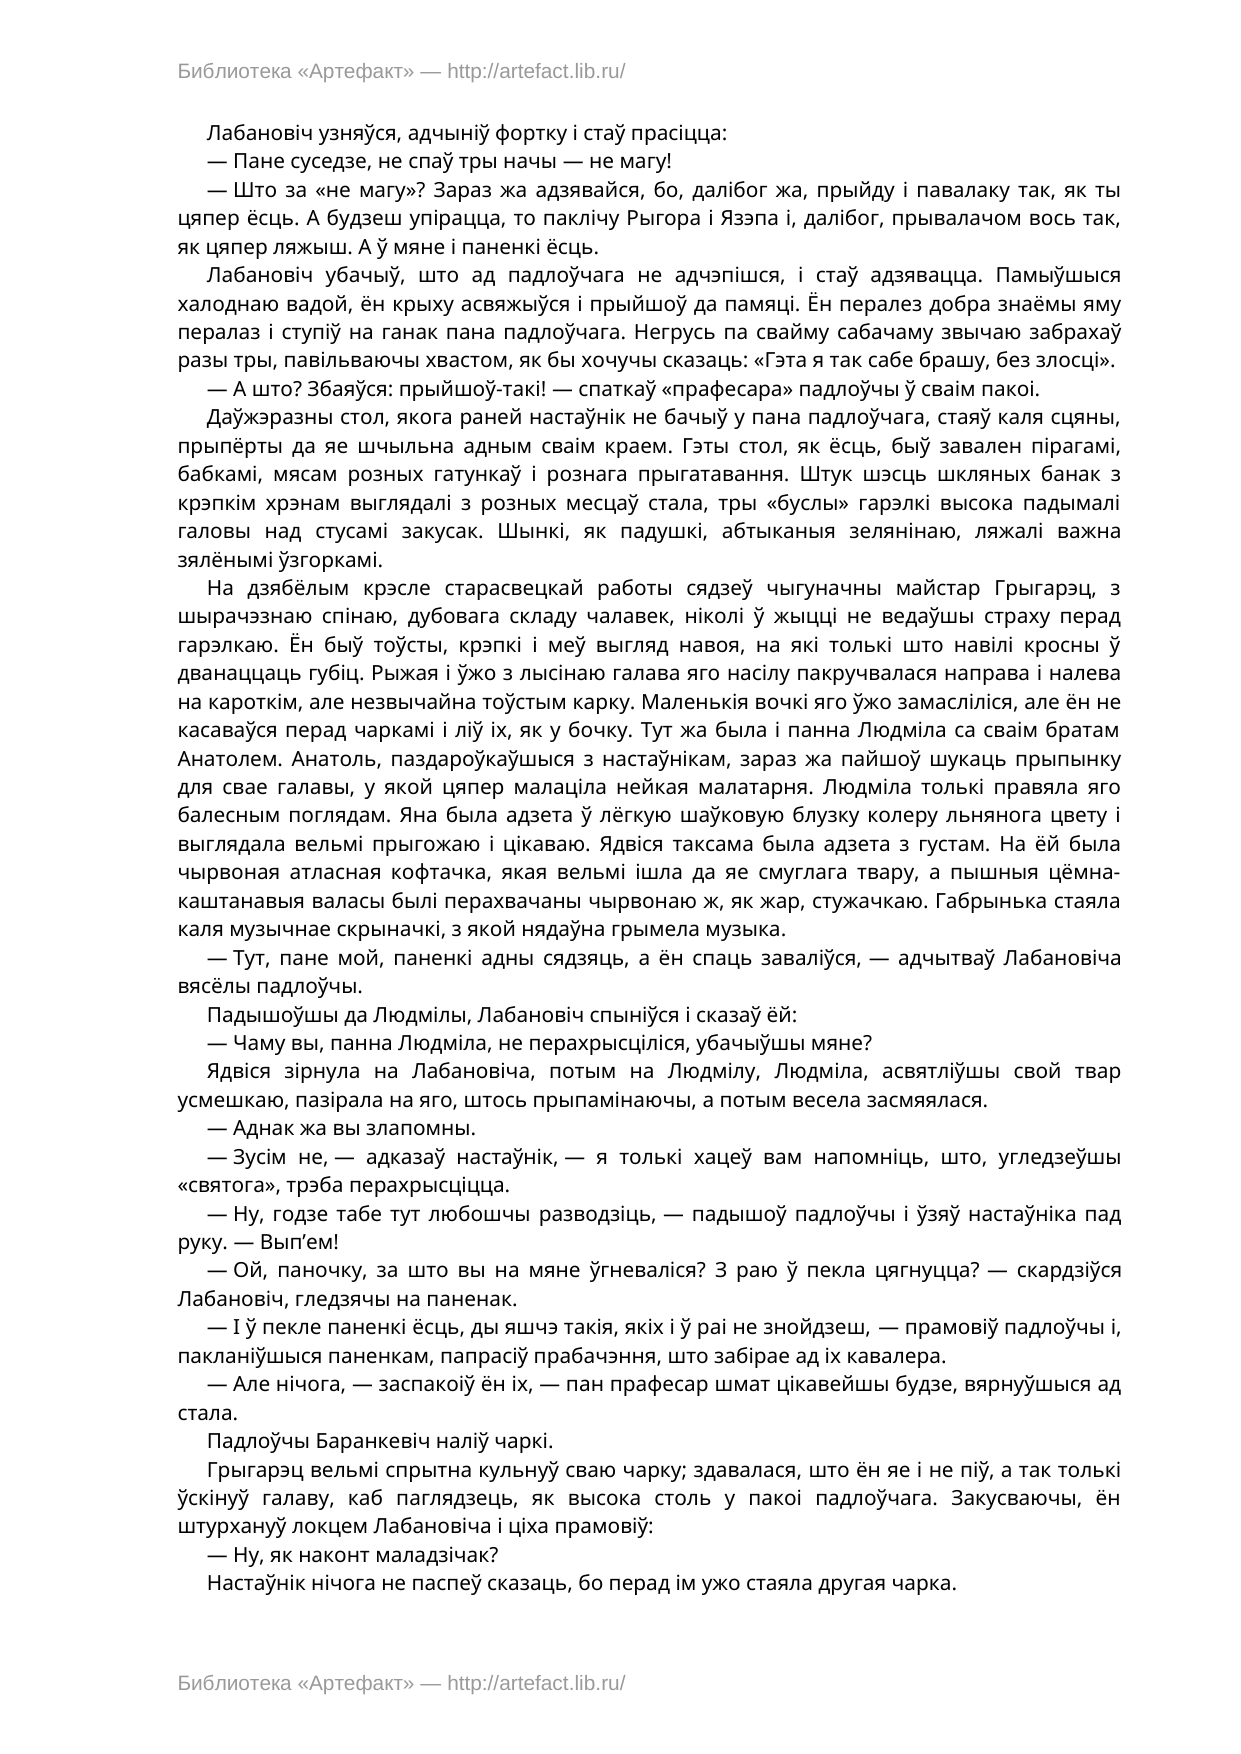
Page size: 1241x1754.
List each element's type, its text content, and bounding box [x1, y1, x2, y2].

text — Пане суседзе, не спаў тры начы — не магу! [177, 147, 1122, 175]
text Настаўнік нічога не паспеў сказаць, бо перад ім ужо стаяла другая чарка. [177, 1568, 1122, 1597]
text Падышоўшы да Людмілы, Лабановіч спыніўся і сказаў ёй: [177, 1000, 1122, 1028]
text На дзябёлым крэсле старасвецкай работы сядзеў чыгуначны майстар Грыгарэц, з шырачэзнаю спінаю, дубовага складу чалавек, ніколі ў жыцці не ведаўшы страху перад гарэлкаю. Ён быў тоўсты, крэпкі і меў выгляд навоя, на які толькі што навілі кросны ў дванаццаць губіц. Рыжая і ўжо з лысінаю галава яго насілу пакручвалася направа і налева на кароткім, але незвычайна тоўстым карку. Маленькія вочкі яго ўжо замасліліся, але ён не касаваўся перад чаркамі і ліў іх, як у бочку. Тут жа была і панна Людміла са сваім братам Анатолем. Анатоль, паздароўкаўшыся з настаўнікам, зараз жа пайшоў шукаць прыпынку для свае галавы, у якой цяпер малаціла нейкая малатарня. Людміла толькі правяла яго балесным поглядам. Яна была адзета ў лёгкую шаўковую блузку колеру льнянога цвету і выглядала вельмі прыгожаю і цікаваю. Ядвіся таксама была адзета з густам. На ёй была чырвоная атласная кофтачка, якая вельмі ішла да яе смуглага твару, а пышныя цёмна-каштанавыя валасы былі перахвачаны чырвонаю ж, як жар, стужачкаю. Габрынька стаяла каля музычнае скрыначкі, з якой нядаўна грымела музыка. [177, 573, 1122, 943]
text — Ой, паночку, за што вы на мяне ўгневаліся? З раю ў пекла цягнуцца? — скардзіўся Лабановіч, гледзячы на паненак. [177, 1256, 1122, 1312]
text — Чаму вы, панна Людміла, не перахрысціліся, убачыўшы мяне? [177, 1028, 1122, 1057]
text — Зусім не, — адказаў настаўнік, — я толькі хацеў вам напомніць, што, угледзеўшы «святога», трэба перахрысціцца. [177, 1142, 1122, 1199]
text — А што? Збаяўся: прыйшоў-такі! — спаткаў «прафесара» падлоўчы ў сваім пакоі. [177, 374, 1122, 402]
text — Што за «не магу»? Зараз жа адзявайся, бо, далібог жа, прыйду і павалаку так, як ты цяпер ёсць. А будзеш упірацца, то паклічу Рыгора і Язэпа і, далібог, прывалачом вось так, як цяпер ляжыш. А ў мяне і паненкі ёсць. [177, 175, 1122, 260]
text Лабановіч узняўся, адчыніў фортку і стаў прасіцца: [177, 118, 1122, 147]
text — І ў пекле паненкі ёсць, ды яшчэ такія, якіх і ў раі не знойдзеш, — прамовіў падлоўчы і, пакланіўшыся паненкам, папрасіў прабачэння, што забірае ад іх кавалера. [177, 1312, 1122, 1369]
text — Ну, годзе табе тут любошчы разводзіць, — падышоў падлоўчы і ўзяў настаўніка пад руку. — Вып’ем! [177, 1199, 1122, 1256]
text Ядвіся зірнула на Лабановіча, потым на Людмілу, Людміла, асвятліўшы свой твар усмешкаю, пазірала на яго, штось прыпамінаючы, а потым весела засмяялася. [177, 1057, 1122, 1113]
text Даўжэразны стол, якога раней настаўнік не бачыў у пана падлоўчага, стаяў каля сцяны, прыпёрты да яе шчыльна адным сваім краем. Гэты стол, як ёсць, быў завален пірагамі, бабкамі, мясам розных гатункаў і рознага прыгатавання. Штук шэсць шкляных банак з крэпкім хрэнам выглядалі з розных месцаў стала, тры «буслы» гарэлкі высока падымалі галовы над стусамі закусак. Шынкі, як падушкі, абтыканыя зелянінаю, ляжалі важна зялёнымі ўзгоркамі. [177, 402, 1122, 573]
text Грыгарэц вельмі спрытна кульнуў сваю чарку; здавалася, што ён яе і не піў, а так толькі ўскінуў галаву, каб паглядзець, як высока столь у пакоі падлоўчага. Закусваючы, ён штурхануў локцем Лабановіча і ціха прамовіў: [177, 1455, 1122, 1540]
text Падлоўчы Баранкевіч наліў чаркі. [177, 1426, 1122, 1455]
text — Тут, пане мой, паненкі адны сядзяць, а ён спаць заваліўся, — адчытваў Лабановіча вясёлы падлоўчы. [177, 943, 1122, 1000]
text Лабановіч убачыў, што ад падлоўчага не адчэпішся, і стаў адзявацца. Памыўшыся халоднаю вадой, ён крыху асвяжыўся і прыйшоў да памяці. Ён пералез добра знаёмы яму пералаз і ступіў на ганак пана падлоўчага. Негрусь па свайму сабачаму звычаю забрахаў разы тры, павільваючы хвастом, як бы хочучы сказаць: «Гэта я так сабе брашу, без злосці». [177, 260, 1122, 374]
text — Аднак жа вы злапомны. [177, 1113, 1122, 1142]
text — Ну, як наконт маладзічак? [177, 1540, 1122, 1568]
text — Але нічога, — заспакоіў ён іх, — пан прафесар шмат цікавейшы будзе, вярнуўшыся ад стала. [177, 1369, 1122, 1426]
